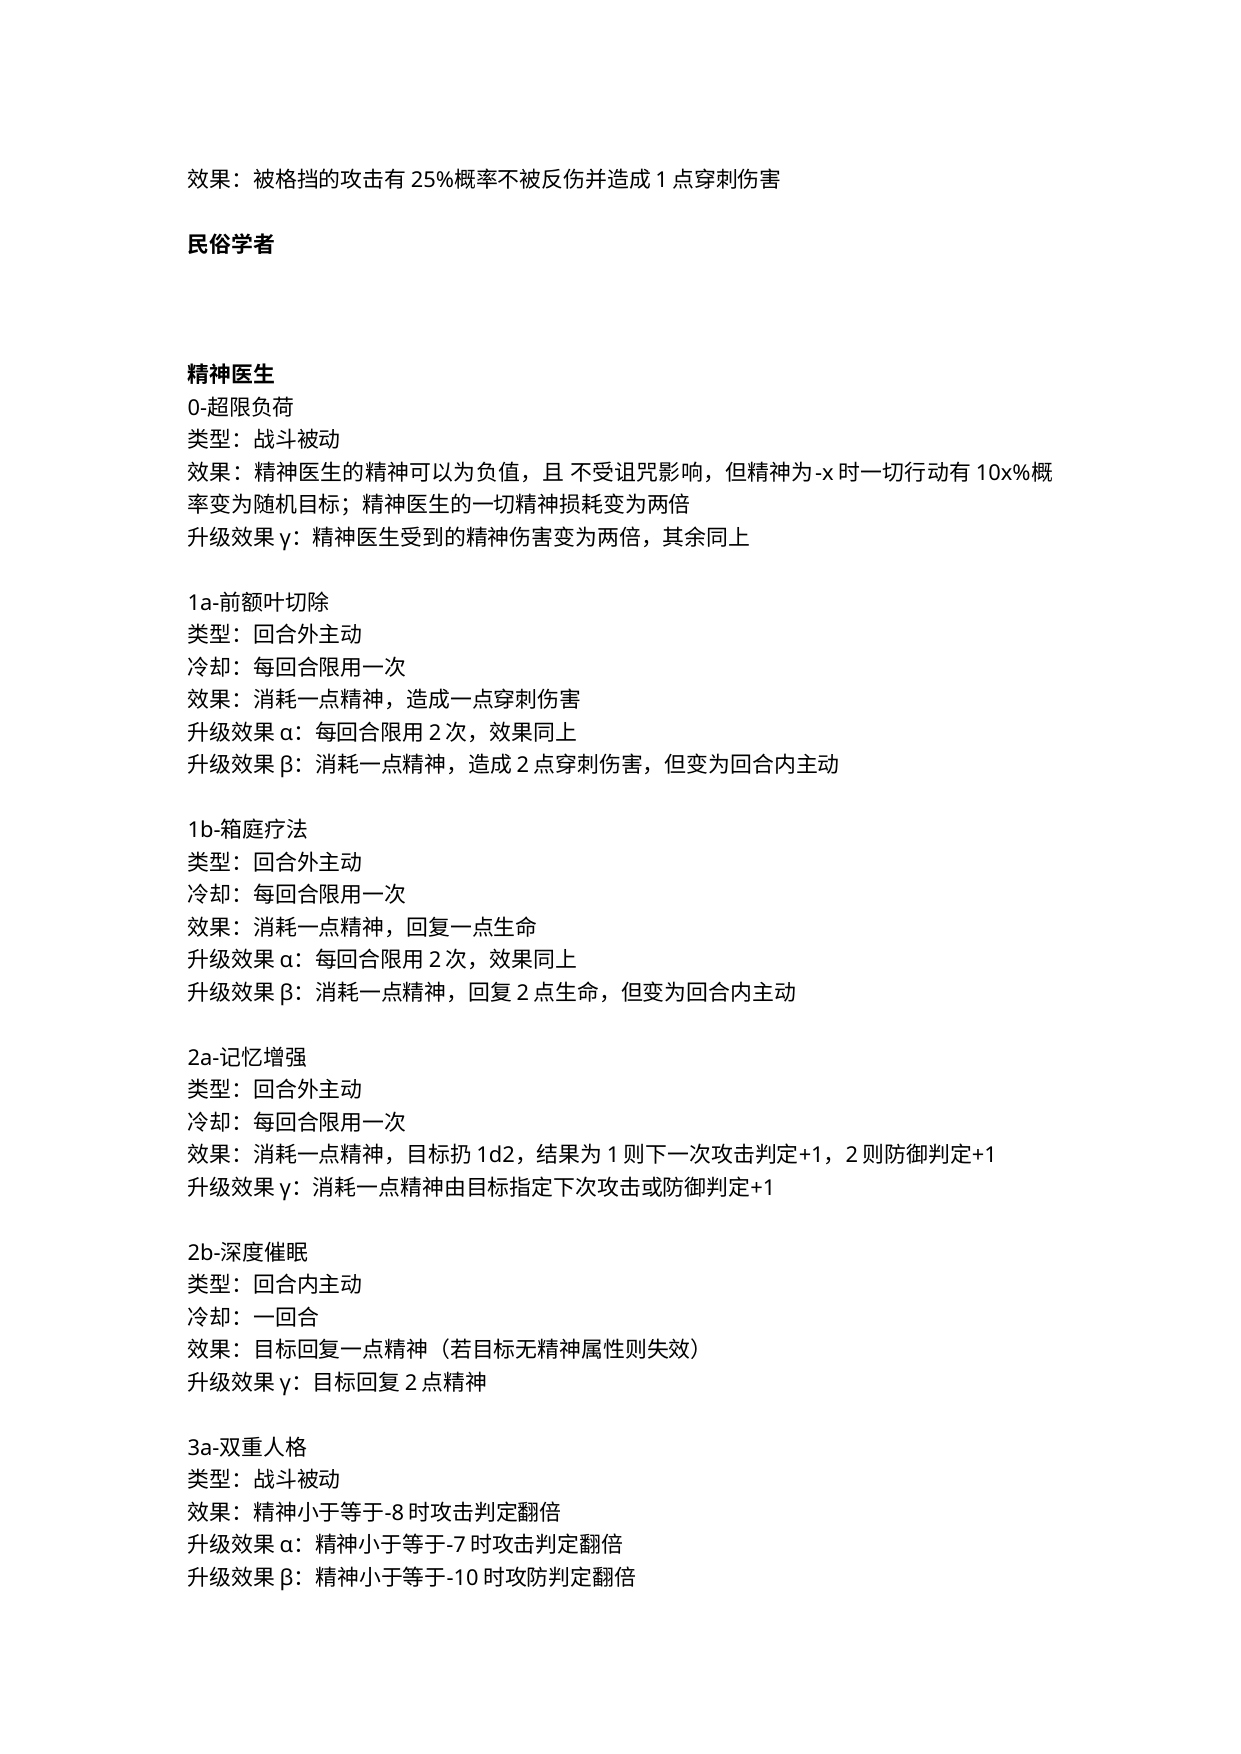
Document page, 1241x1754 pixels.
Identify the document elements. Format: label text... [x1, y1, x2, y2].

text 冷却：一回合 [187, 1299, 1053, 1332]
text 冷却：每回合限用一次 [187, 649, 1053, 682]
text 1a-前额叶切除 [187, 584, 1053, 617]
text 冷却：每回合限用一次 [187, 1104, 1053, 1137]
text 精神医生 [187, 357, 1053, 389]
text 类型：战斗被动 [187, 1462, 1053, 1494]
text 类型：回合外主动 [187, 844, 1053, 877]
text 类型：回合外主动 [187, 617, 1053, 649]
text 效果：消耗一点精神，目标扔1d2，结果为1则下一次攻击判定+1，2则防御判定+1 [187, 1137, 1053, 1169]
text 升级效果β：精神小于等于-10时攻防判定翻倍 [187, 1559, 1053, 1592]
text 升级效果γ：目标回复2点精神 [187, 1364, 1053, 1397]
text 效果：目标回复一点精神（若目标无精神属性则失效） [187, 1332, 1053, 1364]
text 1b-箱庭疗法 [187, 812, 1053, 844]
text 升级效果α：每回合限用2次，效果同上 [187, 942, 1053, 974]
text 冷却：每回合限用一次 [187, 877, 1053, 909]
text 效果：消耗一点精神，造成一点穿刺伤害 [187, 682, 1053, 714]
text 升级效果γ：消耗一点精神由目标指定下次攻击或防御判定+1 [187, 1169, 1053, 1202]
text 升级效果β：消耗一点精神，造成2点穿刺伤害，但变为回合内主动 [187, 747, 1053, 779]
text 3a-双重人格 [187, 1429, 1053, 1462]
text 升级效果α：精神小于等于-7时攻击判定翻倍 [187, 1527, 1053, 1559]
text 2b-深度催眠 [187, 1234, 1053, 1267]
text 民俗学者 [187, 227, 1053, 259]
text 效果：精神医生的精神可以为负值，且 不受诅咒影响，但精神为-x时一切行动有10x%概率变为随机目标；精神医生的一切精神损耗变为两倍 [187, 454, 1053, 519]
text 升级效果β：消耗一点精神，回复2点生命，但变为回合内主动 [187, 974, 1053, 1007]
text 效果：消耗一点精神，回复一点生命 [187, 909, 1053, 942]
text 0-超限负荷 [187, 389, 1053, 422]
text 效果：精神小于等于-8时攻击判定翻倍 [187, 1494, 1053, 1527]
text 2a-记忆增强 [187, 1039, 1053, 1072]
text 类型：回合外主动 [187, 1072, 1053, 1104]
text 类型：回合内主动 [187, 1267, 1053, 1299]
text 升级效果α：每回合限用2次，效果同上 [187, 714, 1053, 747]
text 升级效果γ：精神医生受到的精神伤害变为两倍，其余同上 [187, 519, 1053, 552]
text 效果：被格挡的攻击有25%概率不被反伤并造成1点穿刺伤害 [187, 162, 1053, 194]
text 类型：战斗被动 [187, 422, 1053, 454]
